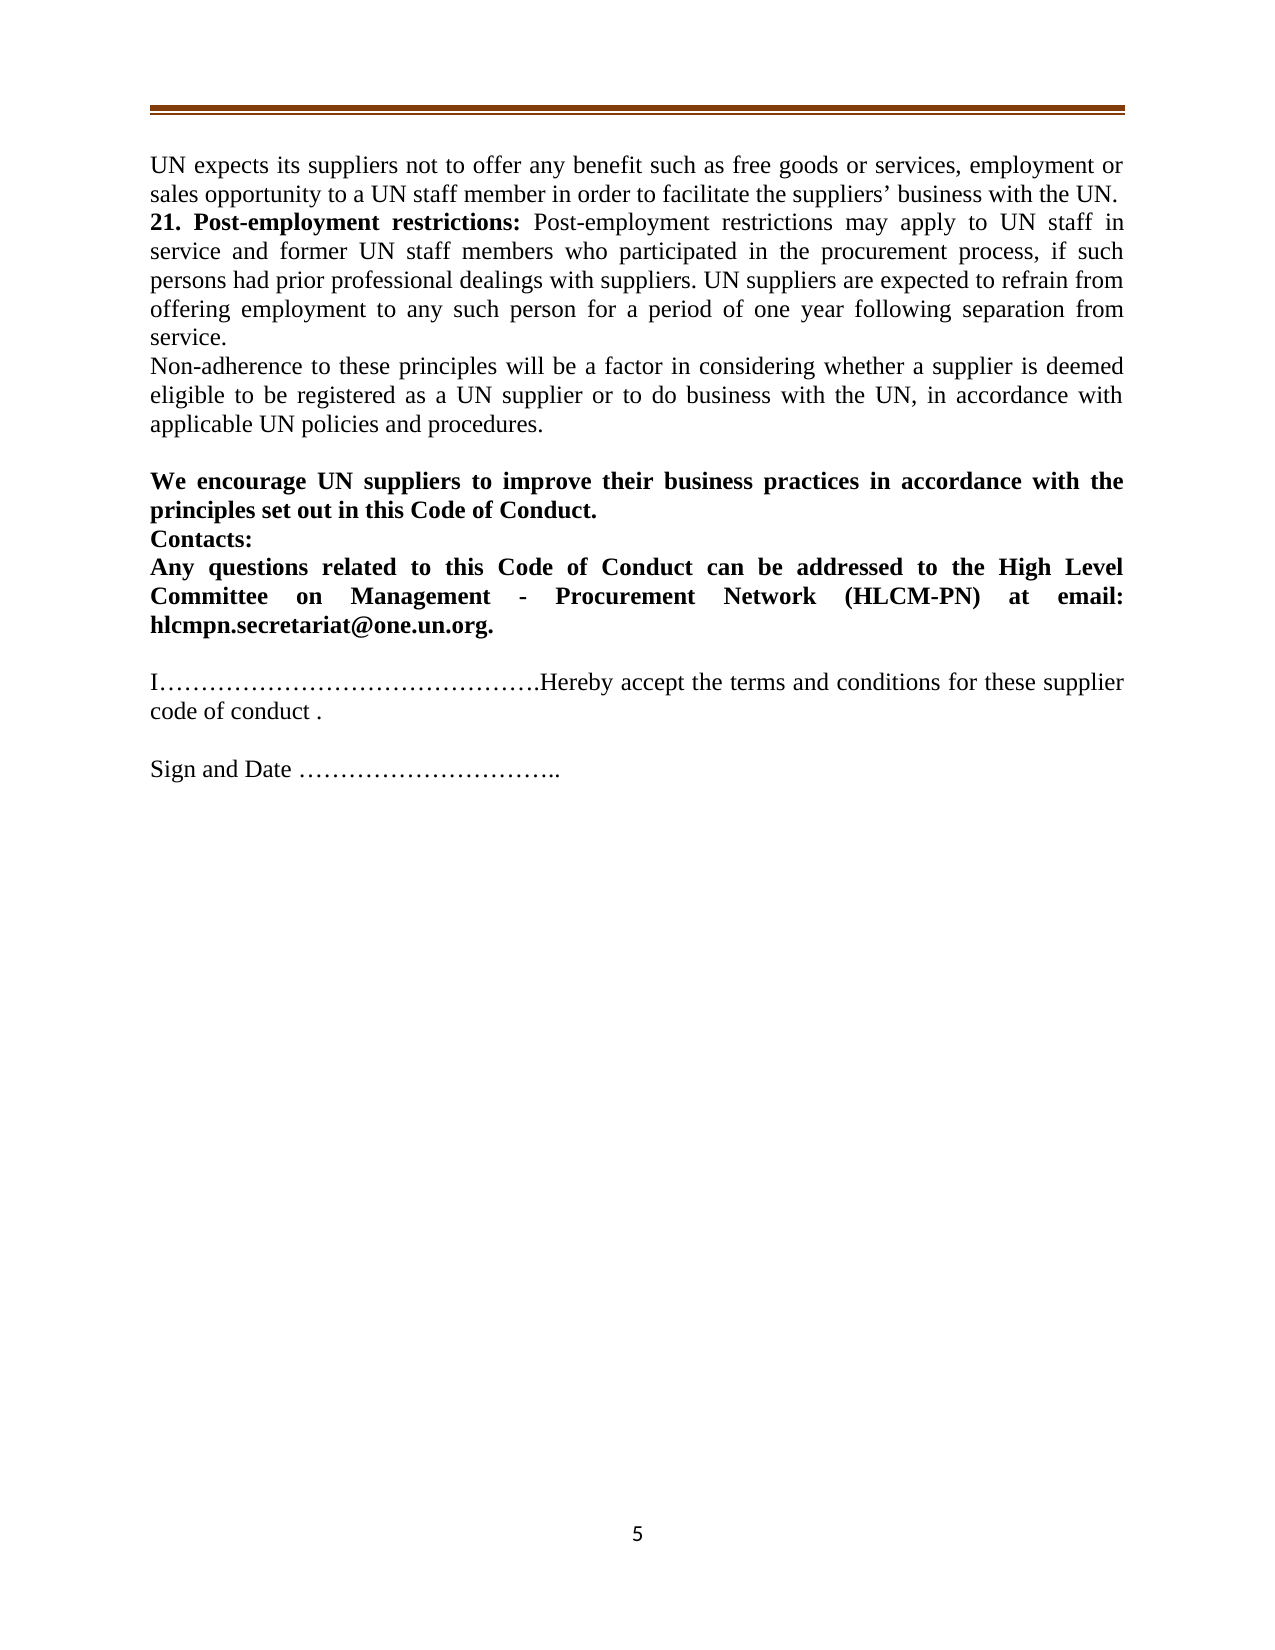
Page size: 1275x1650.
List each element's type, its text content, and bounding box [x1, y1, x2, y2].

text Non-adherence to these principles will be a factor in considering whether a supplier is deemed eligible to be registered as a UN supplier or to do business with the UN, in accordance with applicable UN policies and procedures. [150, 351, 1125, 437]
text I……………………………………….Hereby accept the terms and conditions for these supplier code of conduct . [150, 667, 1125, 725]
text Any questions related to this Code of Conduct can be addressed to the High Level Committee on Management - Procurement Network (HLCM-PN) at email: hlcmpn.secretariat@one.un.org. [150, 552, 1125, 639]
text Sign and Date ………………………….. [150, 754, 1125, 782]
text We encourage UN suppliers to improve their business practices in accordance with the principles set out in this Code of Conduct. [150, 466, 1125, 524]
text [150, 150, 1125, 207]
text 21. Post-employment restrictions: Post-employment restrictions may apply to UN staff in service and former UN staff members who participated in the procurement process, if such persons had prior professional dealings with suppliers. UN suppliers are expected to refrain from offering employment to any such person for a period of one year following separation from service. [150, 207, 1125, 351]
text Contacts: [150, 524, 1125, 552]
